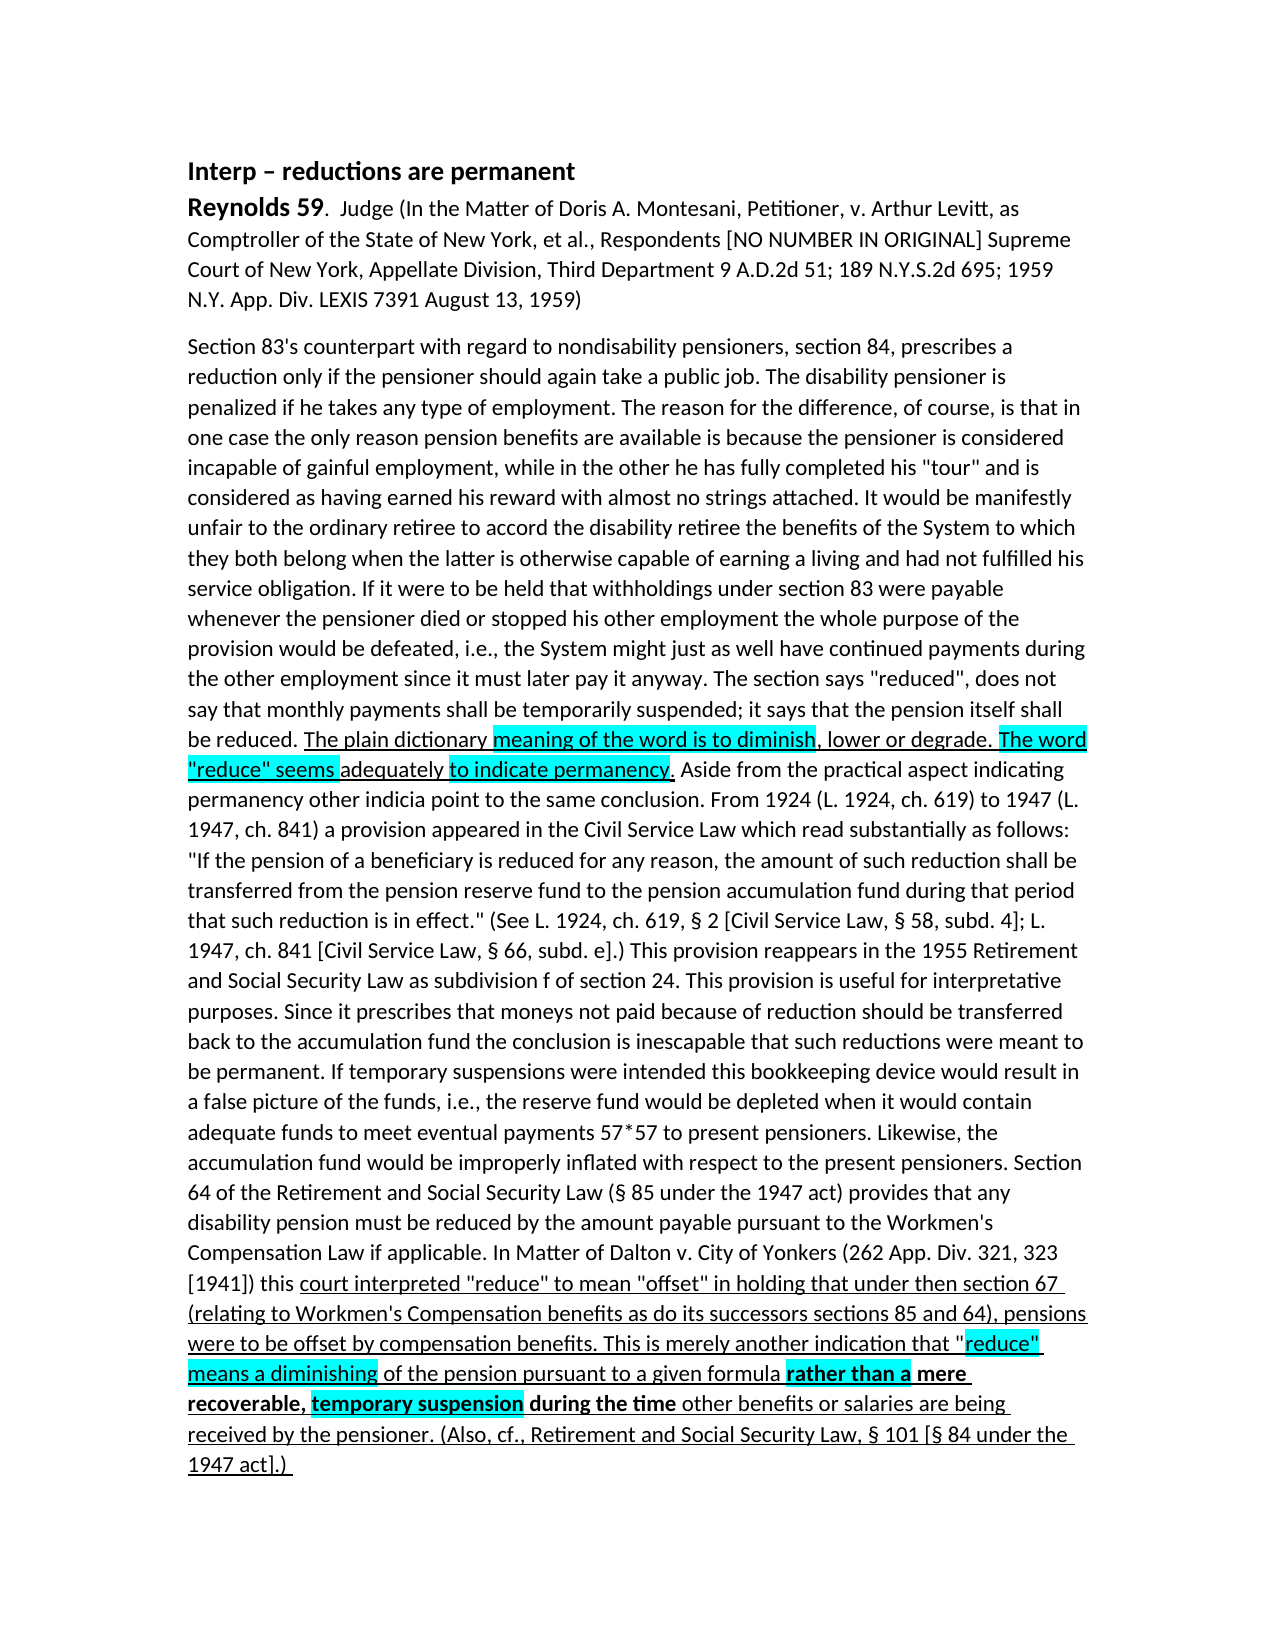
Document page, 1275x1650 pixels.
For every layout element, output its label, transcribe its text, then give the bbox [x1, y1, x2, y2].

text Reynolds 59. Judge (In the Matter of Doris A. Montesani, Petitioner, v. Arthur Levitt, as Comptroller of the State of New York, et al., Respondents [NO NUMBER IN ORIGINAL] Supreme Court of New York, Appellate Division, Third Department 9 A.D.2d 51; 189 N.Y.S.2d 695; 1959 N.Y. App. Div. LEXIS 7391 August 13, 1959) [187, 190, 1087, 313]
subtitle Interp – reductions are permanent [187, 154, 1087, 187]
text Section 83's counterpart with regard to nondisability pensioners, section 84, prescribes a reduction only if the pensioner should again take a public job. The disability pensioner is penalized if he takes any type of employment. The reason for the difference, of course, is that in one case the only reason pension benefits are available is because the pensioner is considered incapable of gainful employment, while in the other he has fully completed his "tour" and is considered as having earned his reward with almost no strings attached. It would be manifestly unfair to the ordinary retiree to accord the disability retiree the benefits of the System to which they both belong when the latter is otherwise capable of earning a living and had not fulfilled his service obligation. If it were to be held that withholdings under section 83 were payable whenever the pensioner died or stopped his other employment the whole purpose of the provision would be defeated, i.e., the System might just as well have continued payments during the other employment since it must later pay it anyway. The section says "reduced", does not say that monthly payments shall be temporarily suspended; it says that the pension itself shall be reduced. The plain dictionary meaning of the word is to diminish, lower or degrade. The word "reduce" seems adequately to indicate permanency. Aside from the practical aspect indicating permanency other indicia point to the same conclusion. From 1924 (L. 1924, ch. 619) to 1947 (L. 1947, ch. 841) a provision appeared in the Civil Service Law which read substantially as follows: "If the pension of a beneficiary is reduced for any reason, the amount of such reduction shall be transferred from the pension reserve fund to the pension accumulation fund during that period that such reduction is in effect." (See L. 1924, ch. 619, § 2 [Civil Service Law, § 58, subd. 4]; L. 1947, ch. 841 [Civil Service Law, § 66, subd. e].) This provision reappears in the 1955 Retirement and Social Security Law as subdivision f of section 24. This provision is useful for interpretative purposes. Since it prescribes that moneys not paid because of reduction should be transferred back to the accumulation fund the conclusion is inescapable that such reductions were meant to be permanent. If temporary suspensions were intended this bookkeeping device would result in a false picture of the funds, i.e., the reserve fund would be depleted when it would contain adequate funds to meet eventual payments 57*57 to present pensioners. Likewise, the accumulation fund would be improperly inflated with respect to the present pensioners. Section 64 of the Retirement and Social Security Law (§ 85 under the 1947 act) provides that any disability pension must be reduced by the amount payable pursuant to the Workmen's Compensation Law if applicable. In Matter of Dalton v. City of Yonkers (262 App. Div. 321, 323 [1941]) this court interpreted "reduce" to mean "offset" in holding that under then section 67 (relating to Workmen's Compensation benefits as do its successors sections 85 and 64), pensions were to be offset by compensation benefits. This is merely another indication that "reduce" means a diminishing of the pension pursuant to a given formula rather than a mere recoverable, temporary suspension during the time other benefits or salaries are being received by the pensioner. (Also, cf., Retirement and Social Security Law, § 101 [§ 84 under the 1947 act].) [187, 332, 1087, 1323]
